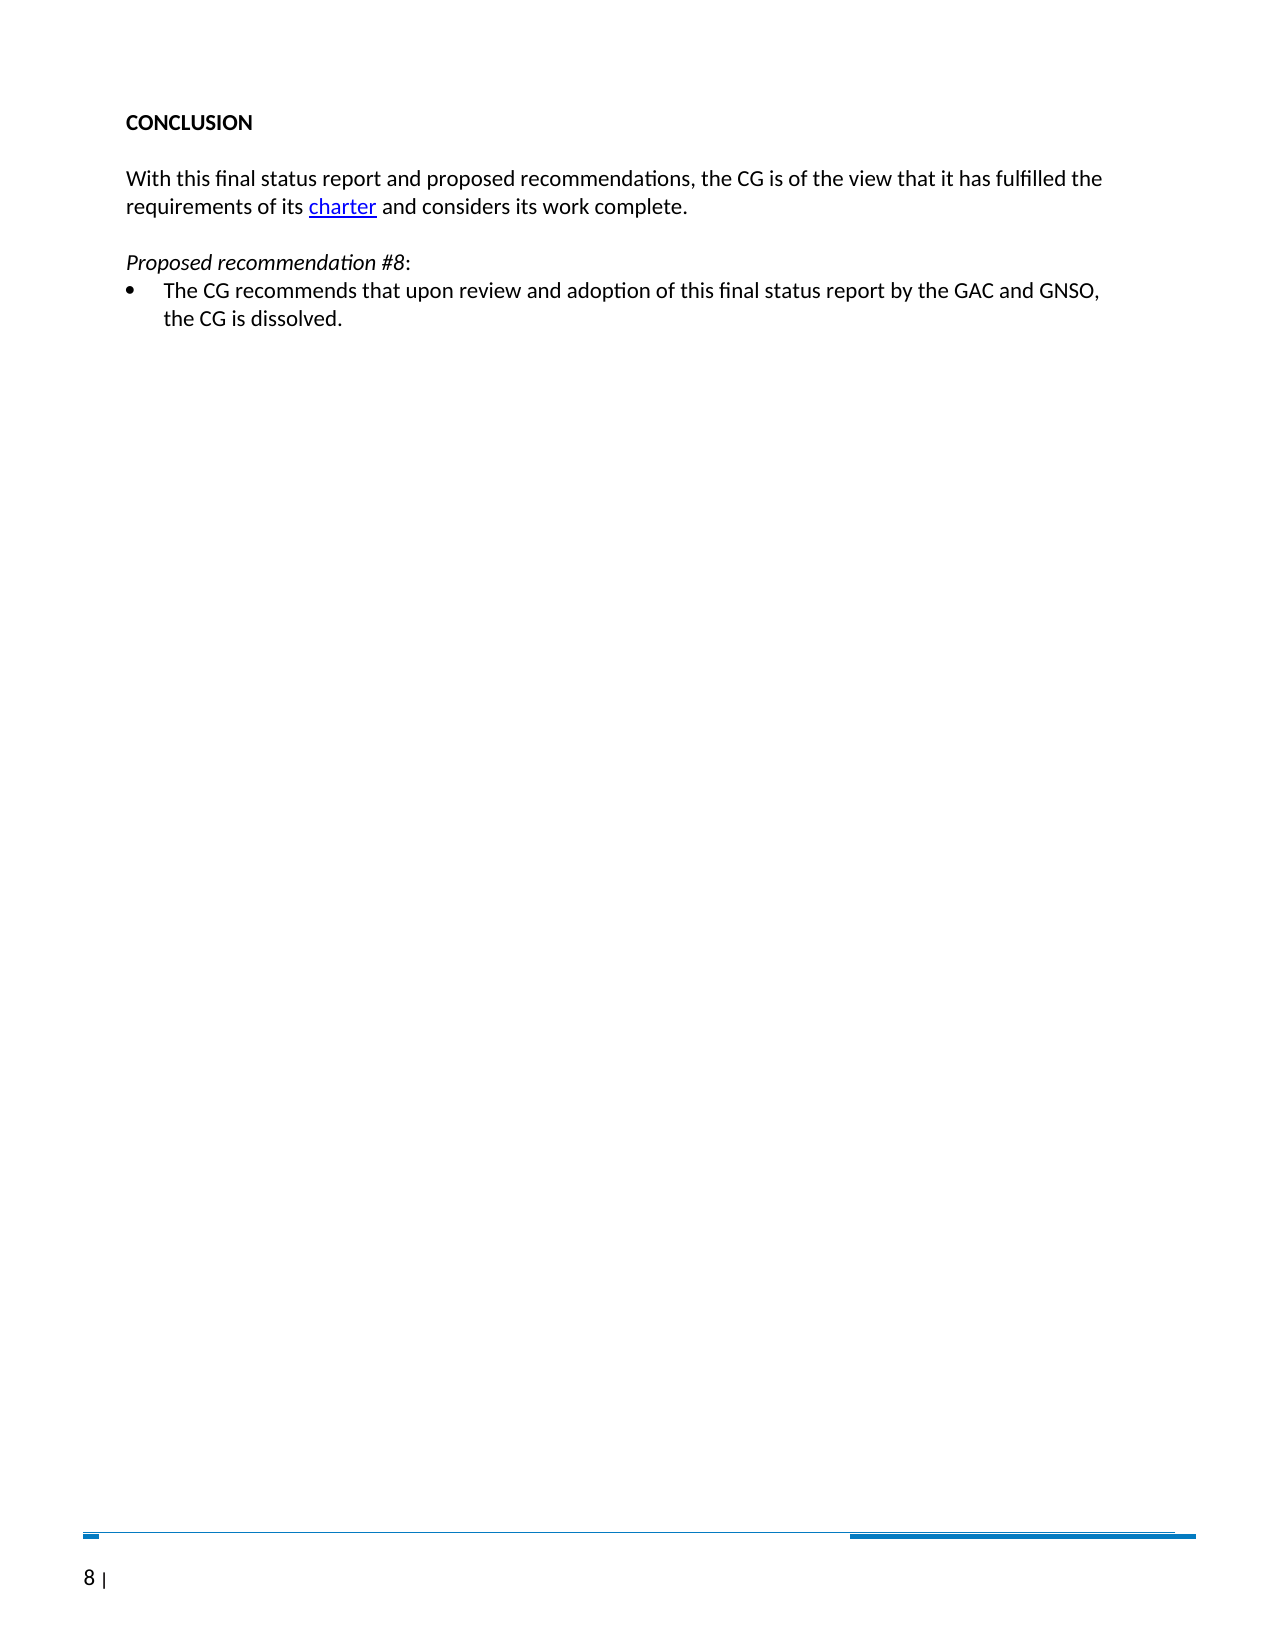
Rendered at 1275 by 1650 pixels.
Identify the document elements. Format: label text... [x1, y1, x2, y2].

text Proposed recommendation #8: [126, 248, 1130, 276]
text CONCLUSION [126, 108, 1130, 136]
text With this final status report and proposed recommendations, the CG is of the view that it has fulfilled the requirements of its charter and considers its work complete. [126, 164, 1130, 220]
list The CG recommends that upon review and adoption of this final status report by the GAC and GNSO, the CG is dissolved. [126, 276, 1130, 332]
